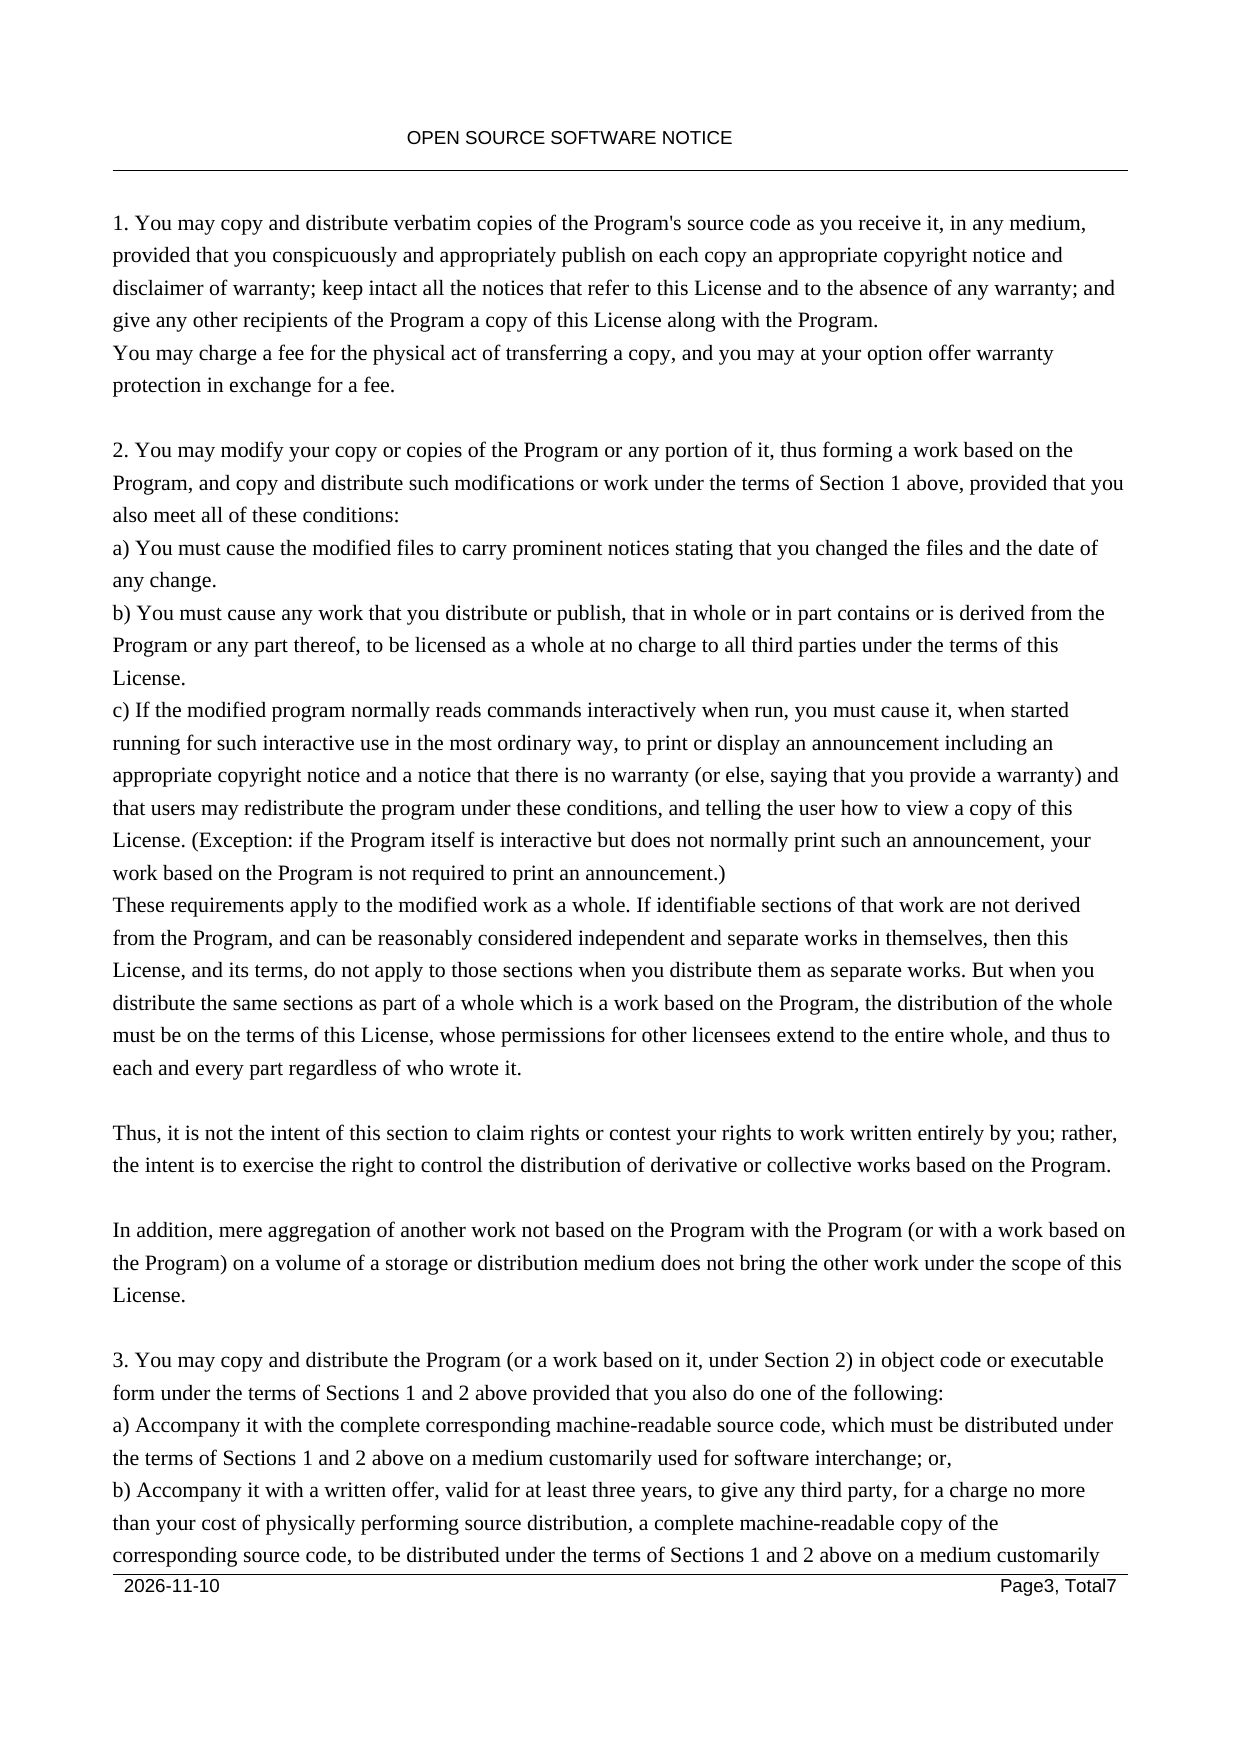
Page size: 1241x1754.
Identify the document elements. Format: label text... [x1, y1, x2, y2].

text In addition, mere aggregation of another work not based on the Program with the Program (or with a work based on the Program) on a volume of a storage or distribution medium does not bring the other work under the scope of this License. [112, 1214, 1128, 1311]
text 2. You may modify your copy or copies of the Program or any portion of it, thus forming a work based on the Program, and copy and distribute such modifications or work under the terms of Section 1 above, provided that you also meet all of these conditions: [112, 434, 1128, 531]
text Thus, it is not the intent of this section to claim rights or contest your rights to work written entirely by you; rather, the intent is to exercise the right to control the distribution of derivative or collective works based on the Program. [112, 1116, 1128, 1181]
text a) Accompany it with the complete corresponding machine-readable source code, which must be distributed under the terms of Sections 1 and 2 above on a medium customarily used for software interchange; or, [112, 1409, 1128, 1474]
text b) You must cause any work that you distribute or publish, that in whole or in part contains or is derived from the Program or any part thereof, to be licensed as a whole at no charge to all third parties under the terms of this License. [112, 596, 1128, 694]
text c) If the modified program normally reads commands interactively when run, you must cause it, when started running for such interactive use in the most ordinary way, to print or display an announcement including an appropriate copyright notice and a notice that there is no warranty (or else, saying that you provide a warranty) and that users may redistribute the program under these conditions, and telling the user how to view a copy of this License. (Exception: if the Program itself is interactive but does not normally print such an announcement, your work based on the Program is not required to print an announcement.) [112, 694, 1128, 889]
text 3. You may copy and distribute the Program (or a work based on it, under Section 2) in object code or executable form under the terms of Sections 1 and 2 above provided that you also do one of the following: [112, 1344, 1128, 1409]
text These requirements apply to the modified work as a whole. If identifiable sections of that work are not derived from the Program, and can be reasonably considered independent and separate works in themselves, then this License, and its terms, do not apply to those sections when you distribute them as separate works. But when you distribute the same sections as part of a whole which is a work based on the Program, the distribution of the whole must be on the terms of this License, whose permissions for other licensees extend to the entire whole, and thus to each and every part regardless of who wrote it. [112, 889, 1128, 1084]
text You may charge a fee for the physical act of transferring a copy, and you may at your option offer warranty protection in exchange for a fee. [112, 336, 1128, 401]
text 1. You may copy and distribute verbatim copies of the Program's source code as you receive it, in any medium, provided that you conspicuously and appropriately publish on each copy an appropriate copyright notice and disclaimer of warranty; keep intact all the notices that refer to this License and to the absence of any warranty; and give any other recipients of the Program a copy of this License along with the Program. [112, 206, 1128, 336]
text a) You must cause the modified files to carry prominent notices stating that you changed the files and the date of any change. [112, 531, 1128, 596]
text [112, 1474, 1128, 1571]
